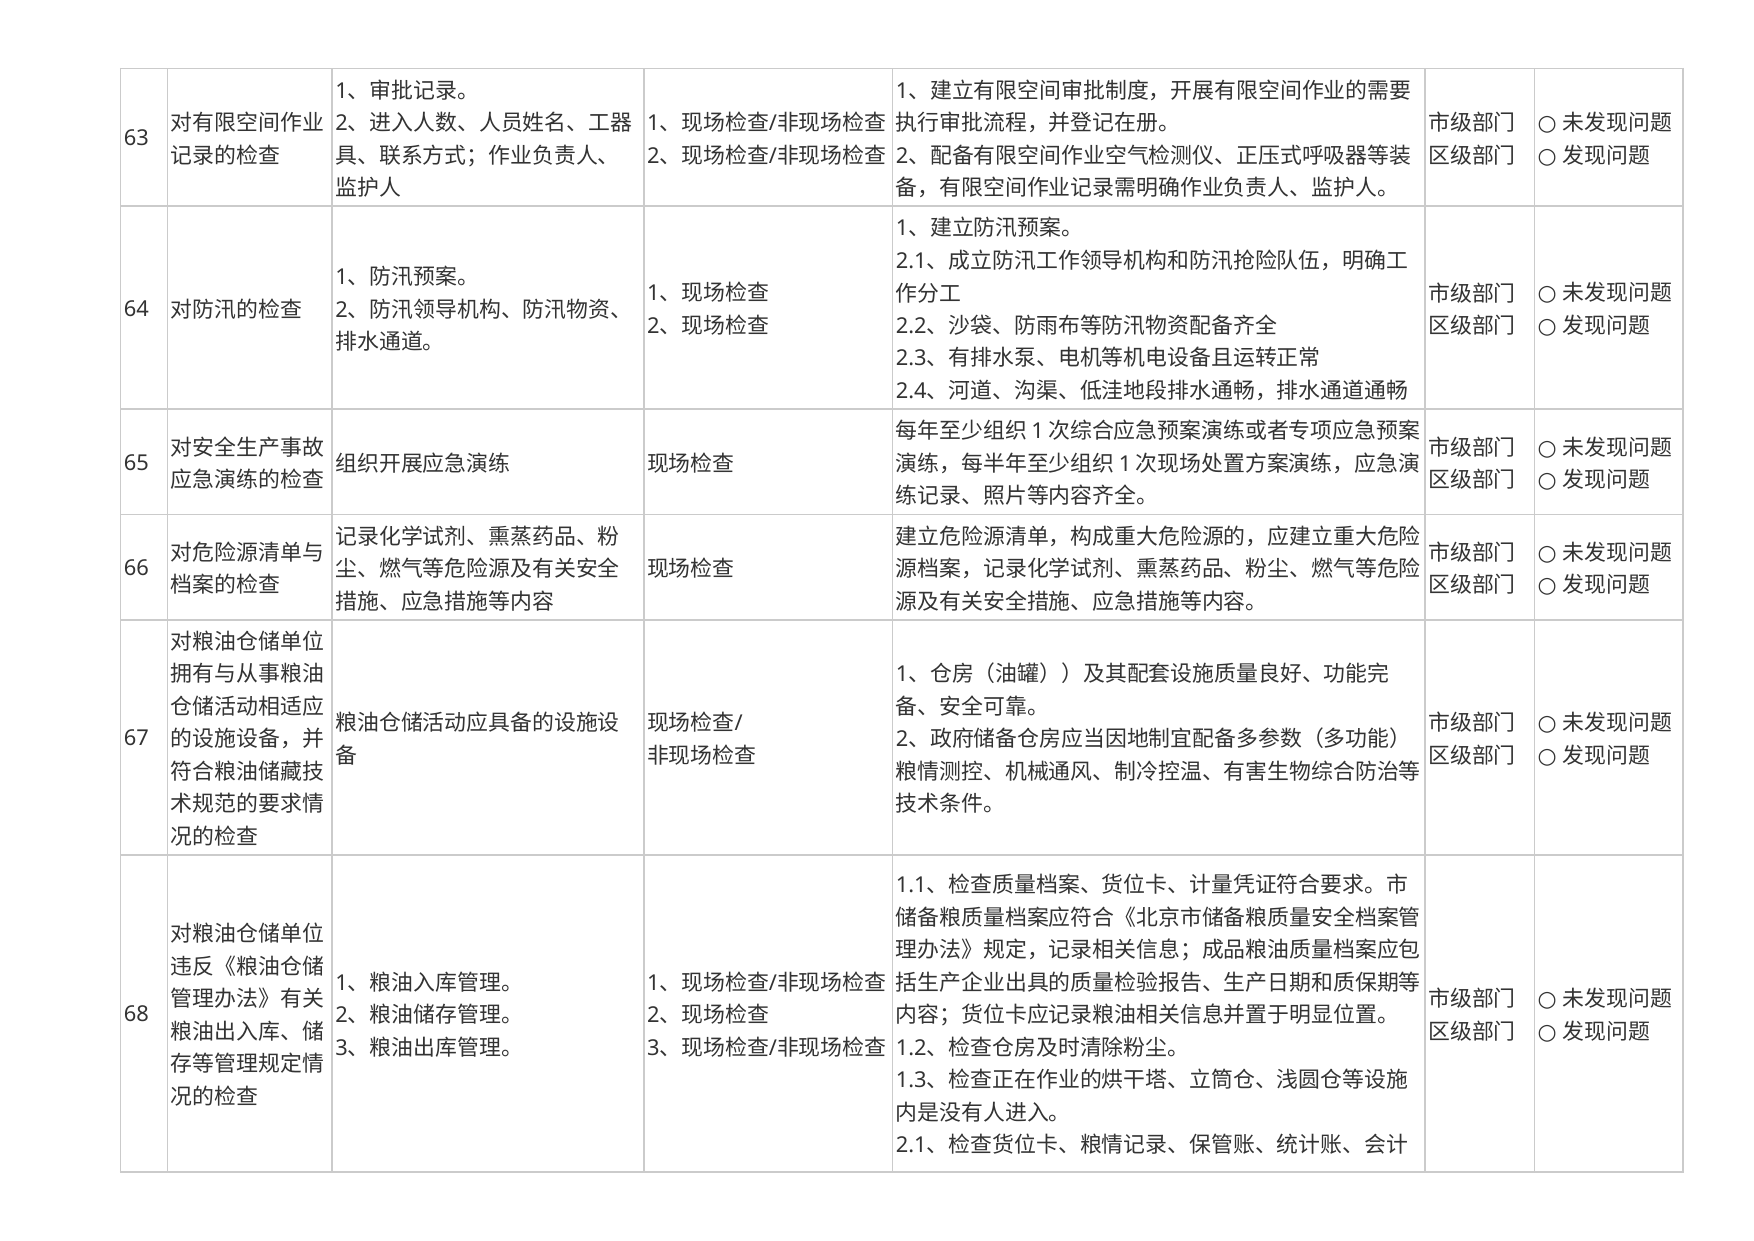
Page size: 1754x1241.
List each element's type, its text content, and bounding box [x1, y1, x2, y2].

table_cell 现场检查 [645, 410, 892, 513]
table_cell ○ 未发现问题 ○ 发现问题 [1535, 410, 1682, 513]
table_cell 组织开展应急演练 [333, 410, 643, 513]
table_cell 记录化学试剂、熏蒸药品、粉尘、燃气等危险源及有关安全措施、应急措施等内容 [333, 515, 643, 619]
table_cell 市级部门 区级部门 [1426, 856, 1534, 1171]
table_cell 市级部门 区级部门 [1426, 69, 1534, 205]
table_cell 68 [121, 856, 167, 1171]
table_cell 市级部门 区级部门 [1426, 207, 1534, 408]
table_cell 67 [121, 621, 167, 854]
table_cell 64 [121, 207, 167, 408]
table_cell 1、建立有限空间审批制度，开展有限空间作业的需要执行审批流程，并登记在册。 2、配备有限空间作业空气检测仪、正压式呼吸器等装备，有限空间作业记录需明确作业负责人、监护人。 [893, 69, 1424, 205]
table_cell 建立危险源清单，构成重大危险源的，应建立重大危险源档案，记录化学试剂、熏蒸药品、粉尘、燃气等危险源及有关安全措施、应急措施等内容。 [893, 515, 1424, 619]
table_cell 1、审批记录。 2、进入人数、人员姓名、工器具、联系方式；作业负责人、监护人 [333, 69, 643, 205]
table_cell 对有限空间作业记录的检查 [168, 69, 331, 205]
table_cell 对粮油仓储单位拥有与从事粮油仓储活动相适应的设施设备，并符合粮油储藏技术规范的要求情况的检查 [168, 621, 331, 854]
table_cell 1、现场检查 2、现场检查 [645, 207, 892, 408]
table_cell ○ 未发现问题 ○ 发现问题 [1535, 207, 1682, 408]
table_cell ○ 未发现问题 ○ 发现问题 [1535, 856, 1682, 1171]
table_cell 现场检查/ 非现场检查 [645, 621, 892, 854]
table_cell 市级部门 区级部门 [1426, 515, 1534, 619]
table_cell 1、仓房（油罐））及其配套设施质量良好、功能完备、安全可靠。 2、政府储备仓房应当因地制宜配备多参数（多功能）粮情测控、机械通风、制冷控温、有害生物综合防治等技术条件。 [893, 621, 1424, 854]
table_cell 现场检查 [645, 515, 892, 619]
table_cell 对防汛的检查 [168, 207, 331, 408]
table_cell 粮油仓储活动应具备的设施设备 [333, 621, 643, 854]
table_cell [645, 856, 892, 1171]
table_cell 对安全生产事故应急演练的检查 [168, 410, 331, 513]
table_cell 65 [121, 410, 167, 513]
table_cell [168, 856, 331, 1171]
table_cell 市级部门 区级部门 [1426, 410, 1534, 513]
table_cell 1、现场检查/非现场检查 2、现场检查/非现场检查 [645, 69, 892, 205]
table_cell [893, 856, 1424, 1171]
table_cell ○ 未发现问题 ○ 发现问题 [1535, 69, 1682, 205]
table_cell 66 [121, 515, 167, 619]
table_cell ○ 未发现问题 ○ 发现问题 [1535, 621, 1682, 854]
table_cell 每年至少组织1次综合应急预案演练或者专项应急预案演练，每半年至少组织1次现场处置方案演练，应急演练记录、照片等内容齐全。 [893, 410, 1424, 513]
table_cell 1、建立防汛预案。 2.1、成立防汛工作领导机构和防汛抢险队伍，明确工作分工 2.2、沙袋、防雨布等防汛物资配备齐全 2.3、有排水泵、电机等机电设备且运转正常 2.4、河道、沟渠、低洼地段排水通畅，排水通道通畅 [893, 207, 1424, 408]
table_cell 63 [121, 69, 167, 205]
table_cell 1、防汛预案。 2、防汛领导机构、防汛物资、排水通道。 [333, 207, 643, 408]
table_cell 对危险源清单与档案的检查 [168, 515, 331, 619]
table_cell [333, 856, 643, 1171]
table_cell 市级部门 区级部门 [1426, 621, 1534, 854]
table_cell ○ 未发现问题 ○ 发现问题 [1535, 515, 1682, 619]
